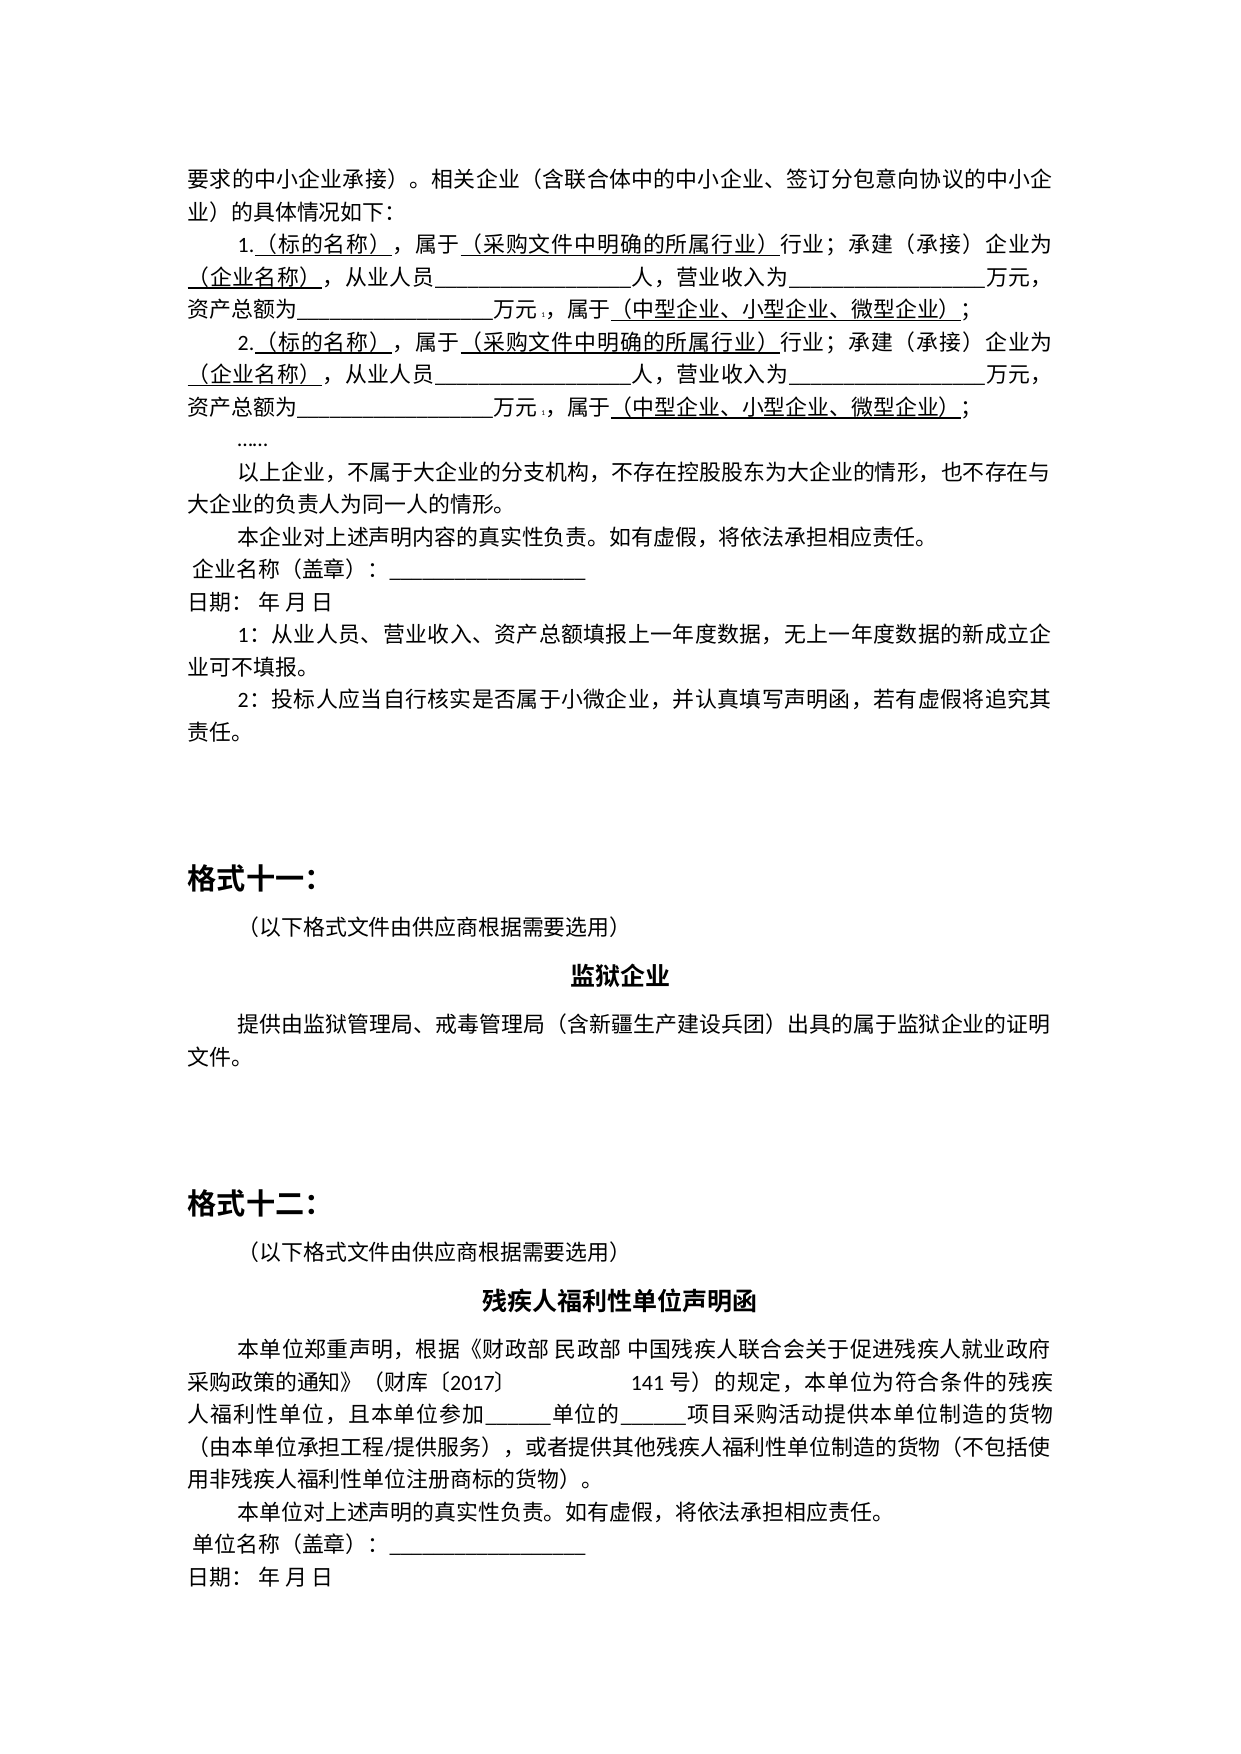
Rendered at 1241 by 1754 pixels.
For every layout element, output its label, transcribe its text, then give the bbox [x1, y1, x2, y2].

text 本单位郑重声明，根据《财政部 民政部 中国残疾人联合会关于促进残疾人就业政府采购政策的通知》（财库〔2017〕 141号）的规定，本单位为符合条件的残疾人福利性单位，且本单位参加______单位的______项目采购活动提供本单位制造的货物（由本单位承担工程/提供服务），或者提供其他残疾人福利性单位制造的货物（不包括使用非残疾人福利性单位注册商标的货物）。 [187, 1332, 1053, 1494]
text 单位名称（盖章）：__________________ [187, 1527, 1053, 1559]
text 日期： 年 月 日 [187, 584, 1053, 617]
text 本企业对上述声明内容的真实性负责。如有虚假，将依法承担相应责任。 [187, 519, 1053, 552]
text （以下格式文件由供应商根据需要选用） [187, 1234, 1053, 1267]
text 本单位对上述声明的真实性负责。如有虚假，将依法承担相应责任。 [187, 1494, 1053, 1527]
text 监狱企业 [187, 942, 1053, 1007]
text （以下格式文件由供应商根据需要选用） [187, 909, 1053, 942]
text …… [187, 422, 1053, 454]
text 以上企业，不属于大企业的分支机构，不存在控股股东为大企业的情形，也不存在与大企业的负责人为同一人的情形。 [187, 454, 1053, 519]
text 提供由监狱管理局、戒毒管理局（含新疆生产建设兵团）出具的属于监狱企业的证明文件。 [187, 1007, 1053, 1072]
text 1.（标的名称），属于（采购文件中明确的所属行业）行业；承建（承接）企业为（企业名称），从业人员__________________人，营业收入为__________________万元，资产总额为__________________万元1，属于（中型企业、小型企业、微型企业）； [187, 227, 1053, 324]
text 日期： 年 月 日 [187, 1559, 1053, 1592]
text 格式十一： [187, 844, 1053, 909]
text 残疾人福利性单位声明函 [187, 1267, 1053, 1332]
text 企业名称（盖章）：__________________ [187, 552, 1053, 584]
text 2.（标的名称），属于（采购文件中明确的所属行业）行业；承建（承接）企业为（企业名称），从业人员__________________人，营业收入为__________________万元，资产总额为__________________万元1，属于（中型企业、小型企业、微型企业）； [187, 324, 1053, 422]
text 1：从业人员、营业收入、资产总额填报上一年度数据，无上一年度数据的新成立企业可不填报。 [187, 617, 1053, 682]
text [187, 162, 1053, 227]
text 2：投标人应当自行核实是否属于小微企业，并认真填写声明函，若有虚假将追究其责任。 [187, 682, 1053, 747]
text 格式十二： [187, 1169, 1053, 1234]
